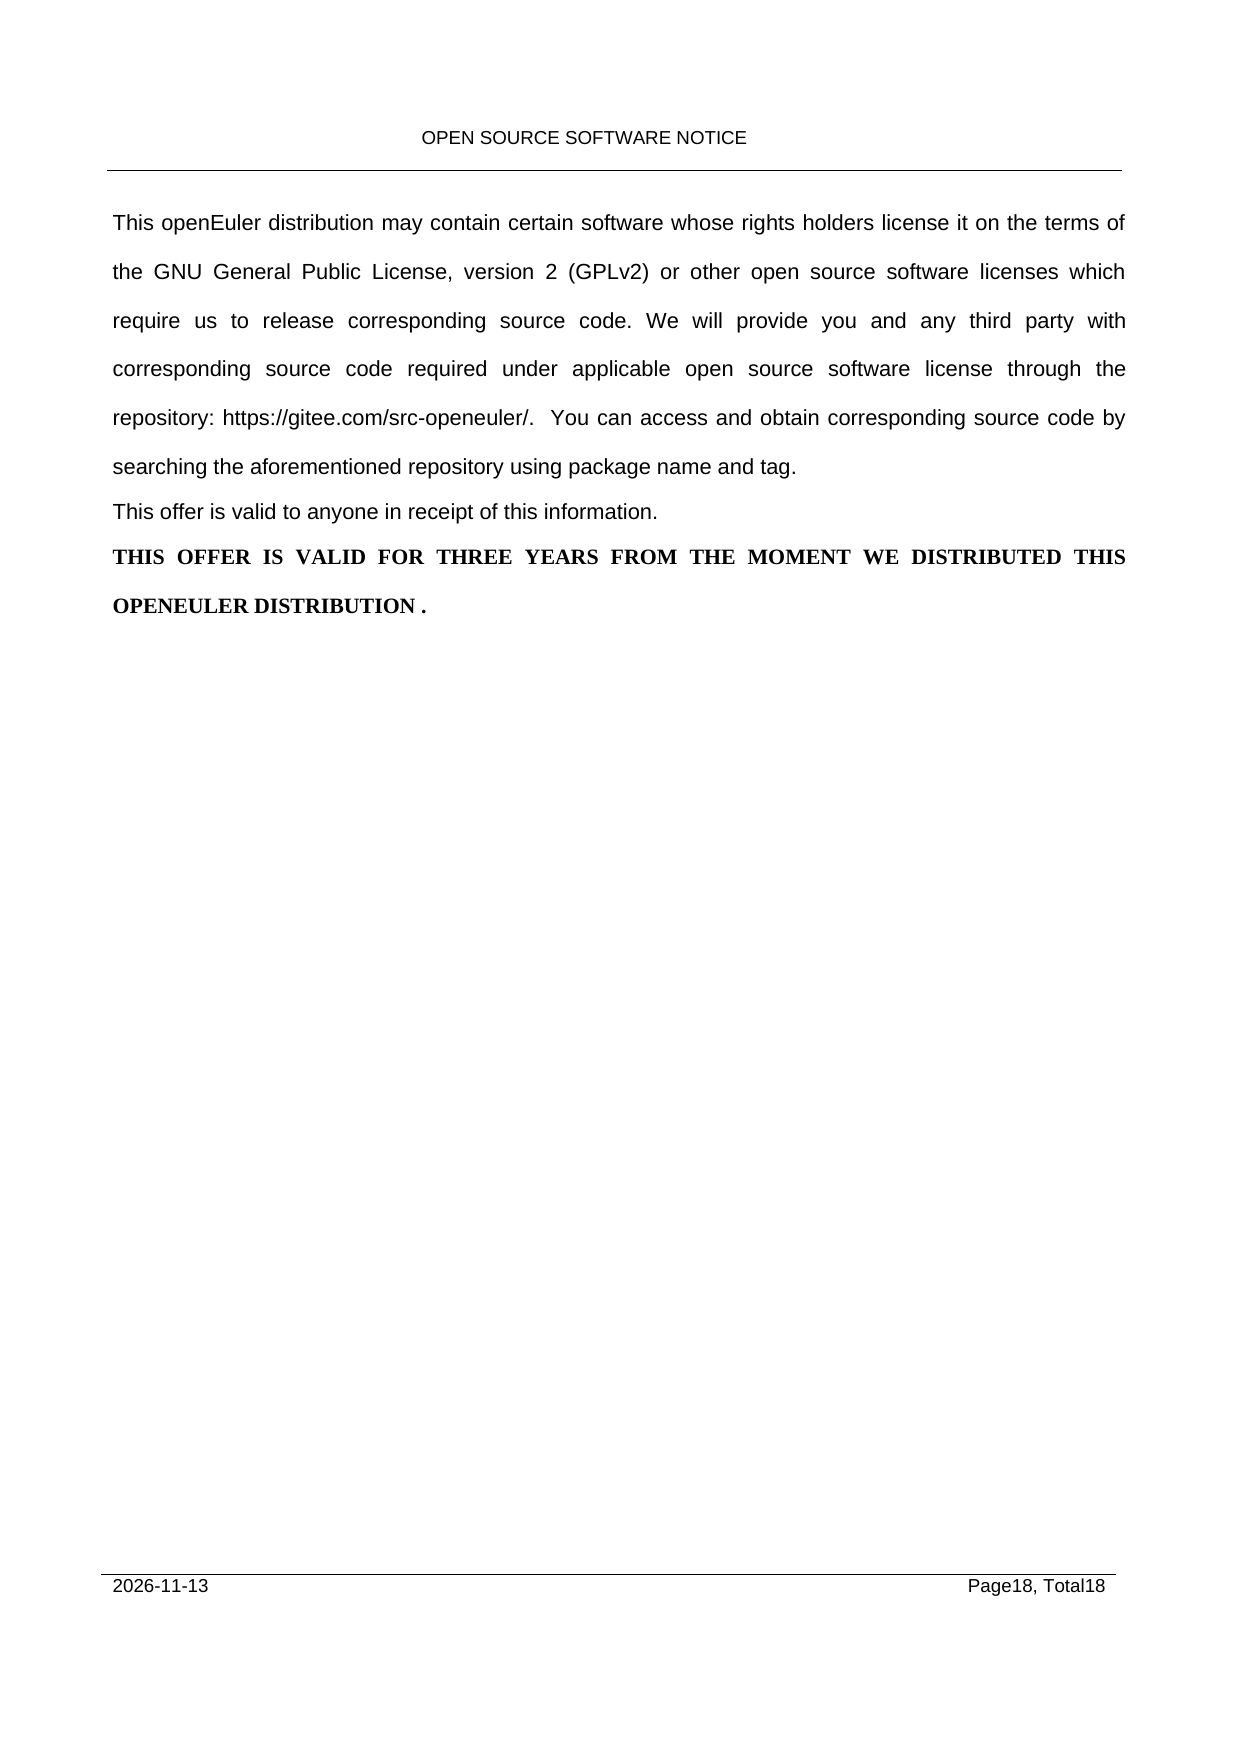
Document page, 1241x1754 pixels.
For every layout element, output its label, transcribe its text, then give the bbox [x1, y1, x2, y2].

text This openEuler distribution may contain certain software whose rights holders license it on the terms of the GNU General Public License, version 2 (GPLv2) or other open source software licenses which require us to release corresponding source code. We will provide you and any third party with corresponding source code required under applicable open source software license through the repository: https://gitee.com/src-openeuler/. You can access and obtain corresponding source code by searching the aforementioned repository using package name and tag. [112, 206, 1128, 483]
text THIS OFFER IS VALID FOR THREE YEARS FROM THE MOMENT WE DISTRIBUTED THIS OPENEULER DISTRIBUTION . [112, 540, 1128, 622]
text This offer is valid to anyone in receipt of this information. [112, 495, 1128, 528]
